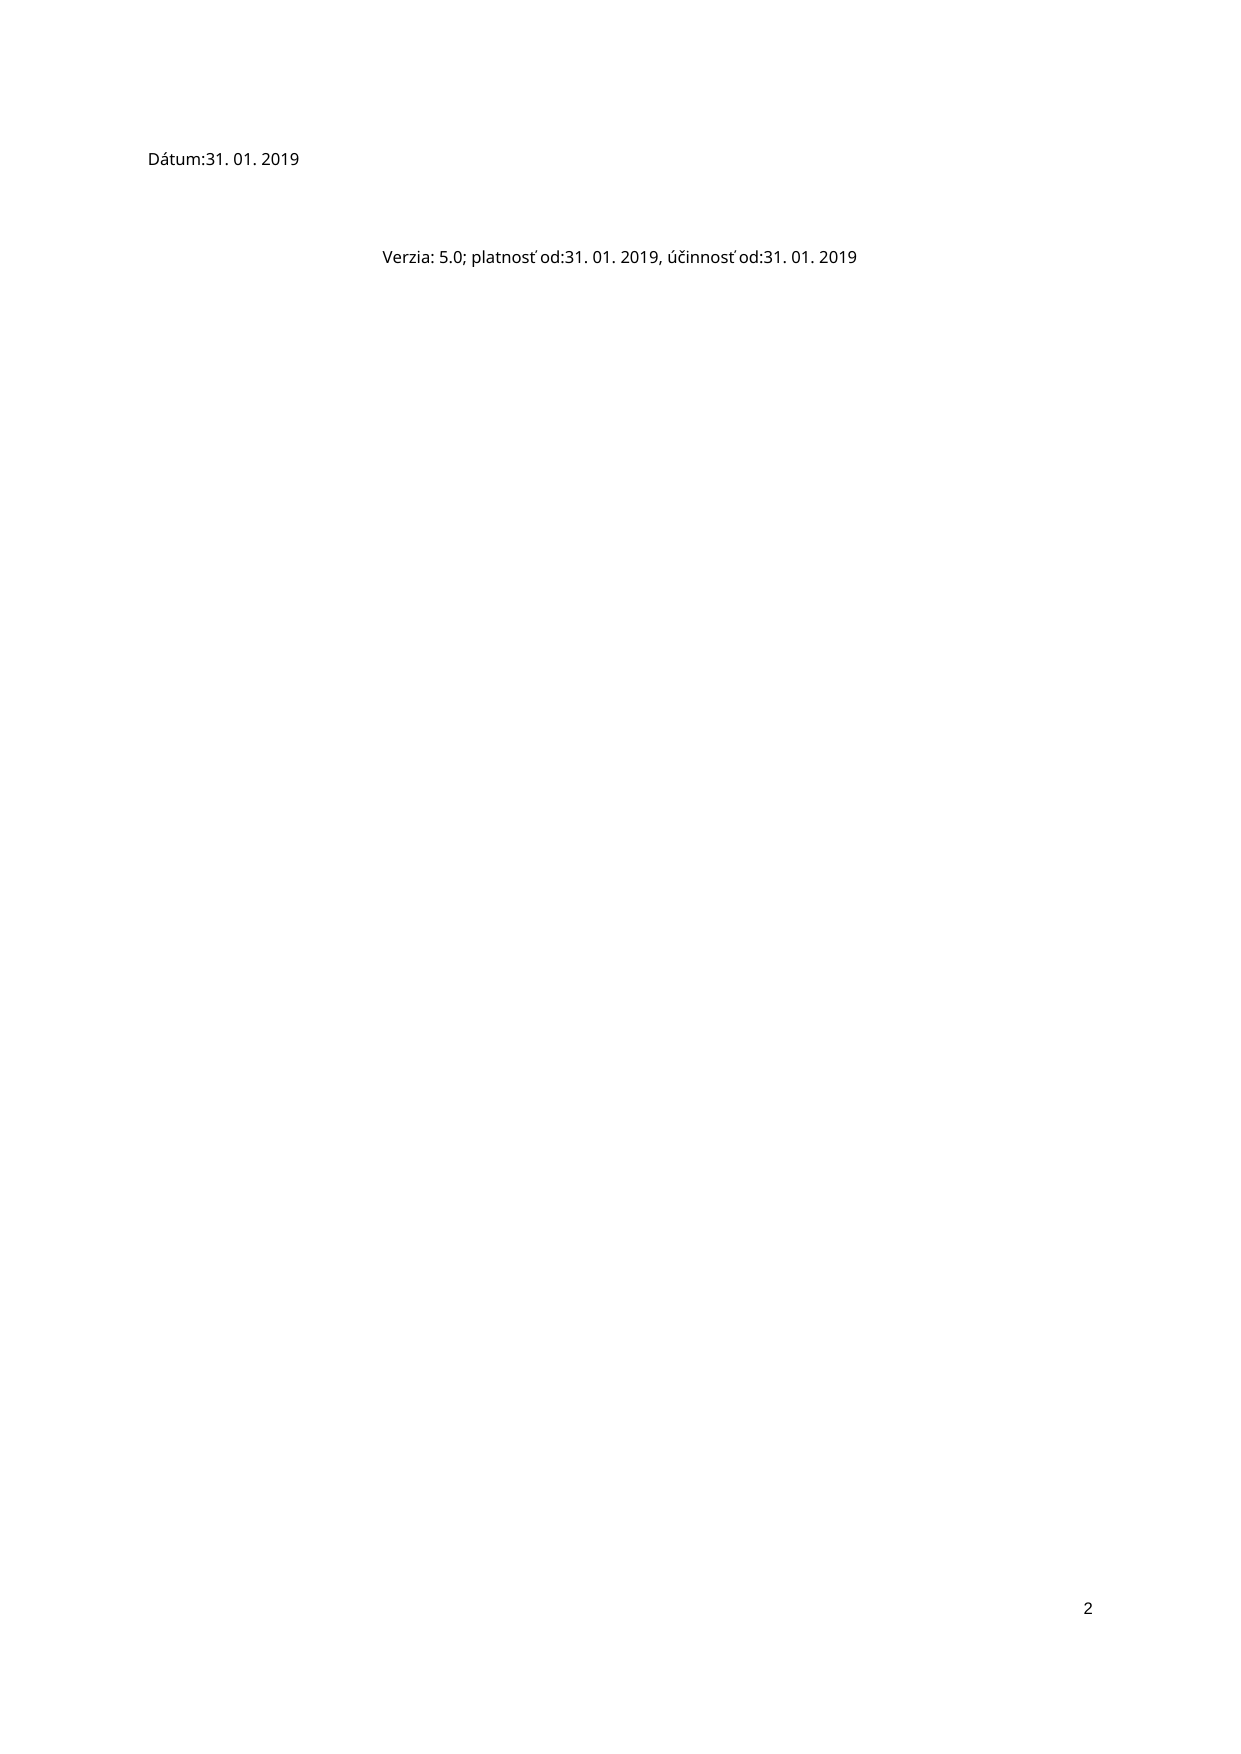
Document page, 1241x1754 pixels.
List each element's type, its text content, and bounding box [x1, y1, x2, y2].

text Verzia: 5.0; platnosť od:31. 01. 2019, účinnosť od:31. 01. 2019 [148, 246, 1092, 269]
text Dátum:31. 01. 2019 [148, 148, 1092, 170]
